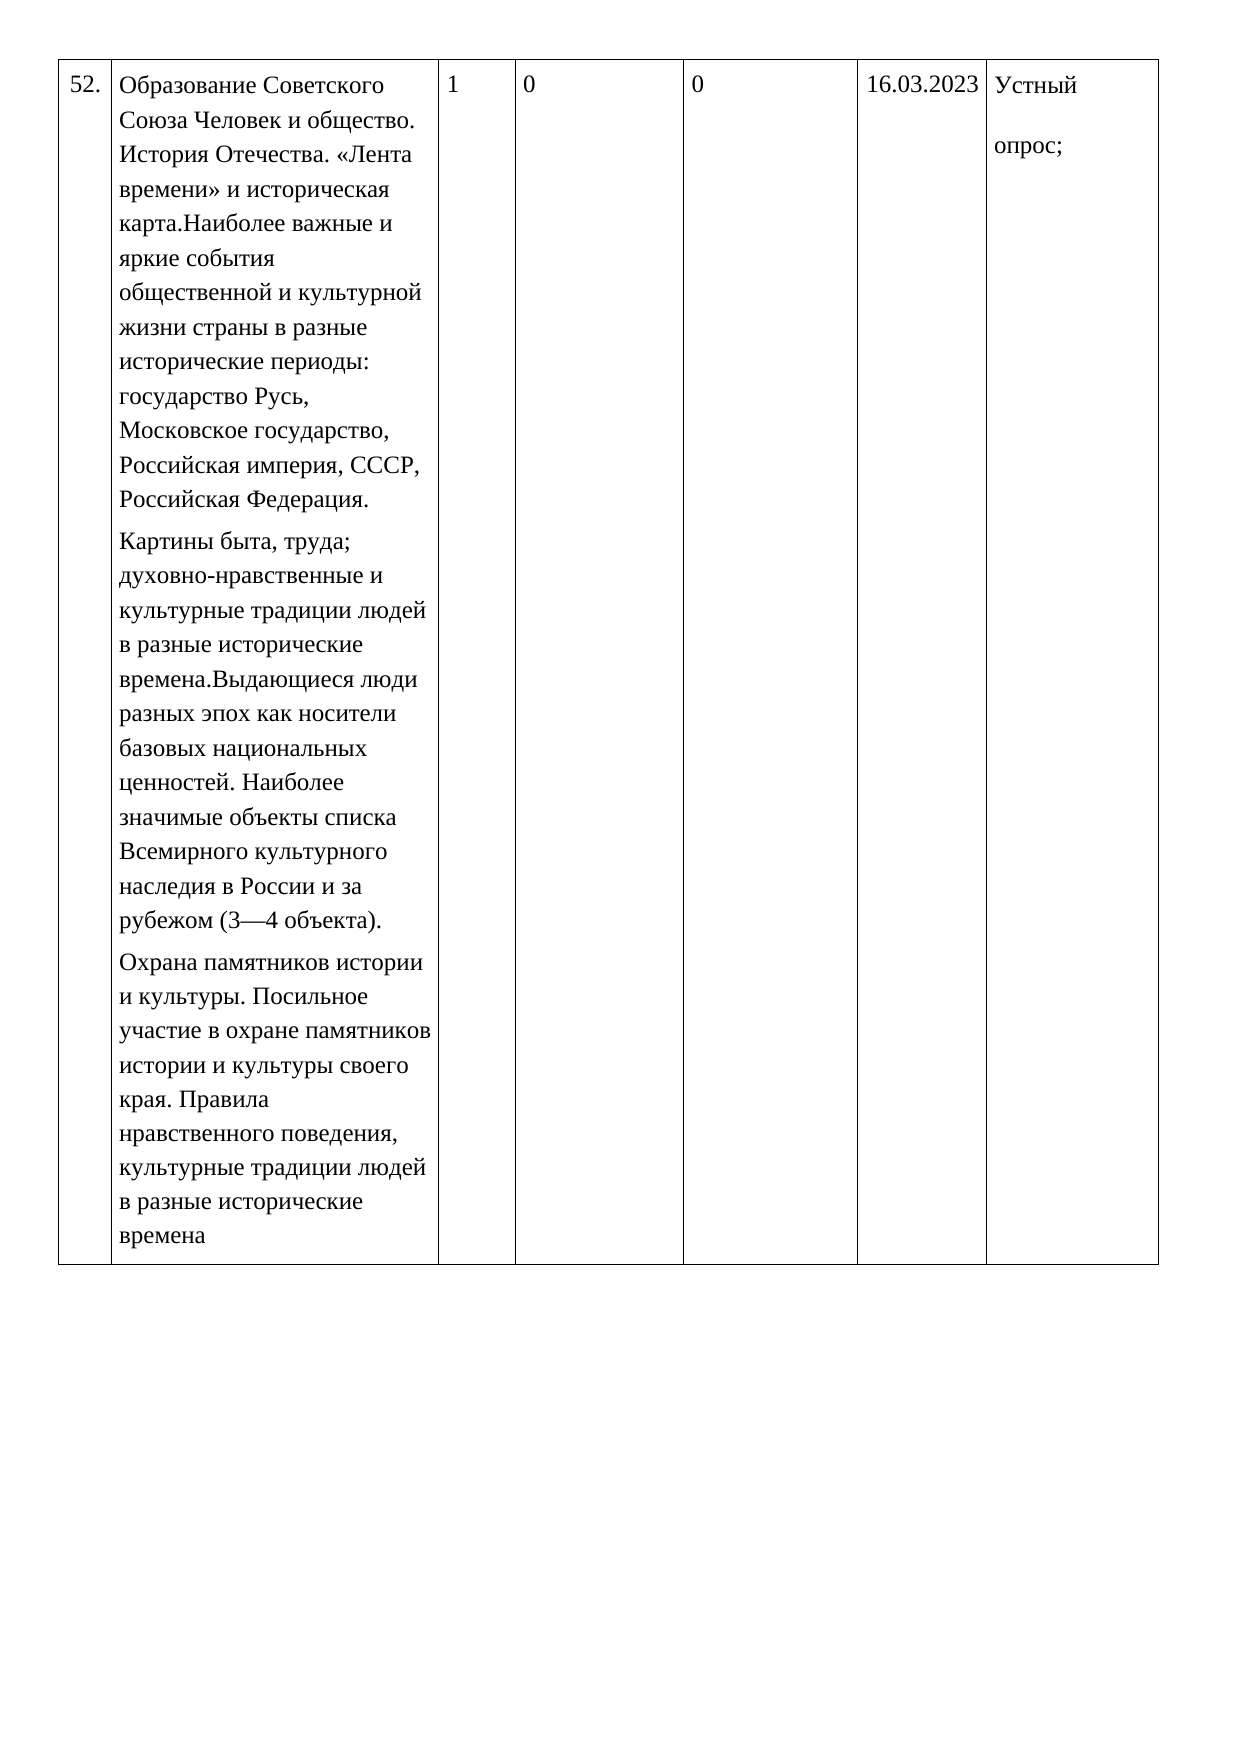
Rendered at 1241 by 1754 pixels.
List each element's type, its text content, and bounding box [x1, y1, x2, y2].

table_header 0 [516, 60, 683, 1264]
table_header 52. [59, 60, 111, 1264]
table_header Устный опрос; [987, 60, 1158, 1264]
table_header Образование Советского Союза Человек и общество. История Отечества. «Лента времени» и историческая карта.Наиболее важные и яркие события общественной и культурной жизни страны в разные исторические периоды: государство Русь, Московское государство, Российская империя, СССР, Российская Федерация. Картины быта, труда; духовно-нравственные и культурные традиции людей в разные исторические времена.Выдающиеся люди разных эпох как носители базовых национальных ценностей. Наиболее значимые объекты списка Всемирного культурного наследия в России и за рубежом (3—4 объекта). Охрана памятников истории и культуры. Посильное участие в охране памятников истории и культуры своего края. Правила нравственного поведения, культурные традиции людей в разные исторические времена [112, 60, 438, 1264]
table_header 0 [684, 60, 857, 1264]
table_header 16.03.2023 [858, 60, 986, 1264]
table_header 1 [439, 60, 515, 1264]
